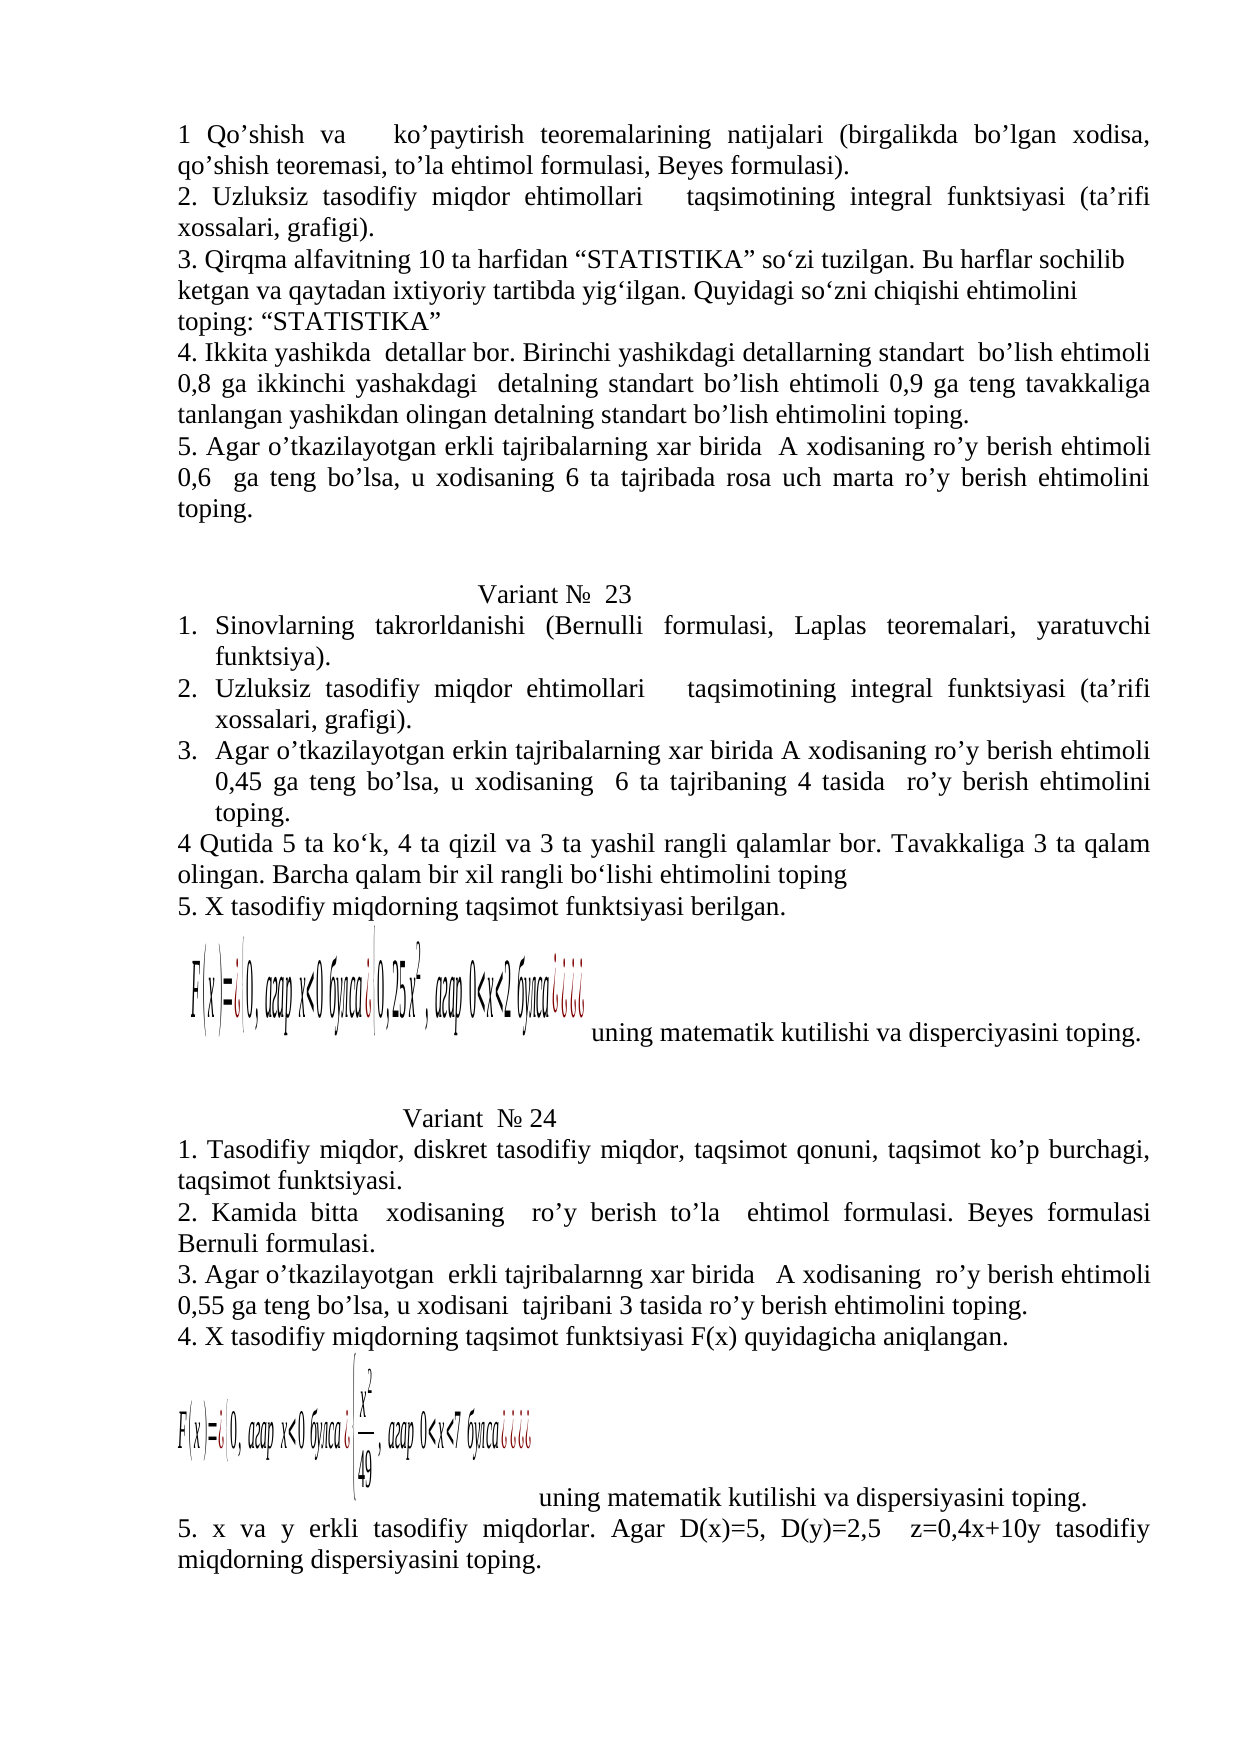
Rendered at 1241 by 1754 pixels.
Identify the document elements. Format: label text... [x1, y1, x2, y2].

text uning matematik kutilishi va disperciyasini toping. [177, 921, 1152, 1047]
text Variant № 24 [376, 1102, 1152, 1133]
text Variant № 23 [402, 578, 1152, 609]
text uning matematik kutilishi va dispersiyasini toping. [177, 1351, 1152, 1512]
list Uzluksiz tasodifiy miqdor ehtimollari taqsimotining integral funktsiyasi (ta’rifi xossalari, grafigi). [177, 672, 1152, 734]
list Agar o’tkazilayotgan erkin tajribalarning xar birida A xodisaning ro’y berish ehtimoli 0,45 ga teng bo’lsa, u xodisaning 6 ta tajribaning 4 tasida ro’y berish ehtimolini toping. [177, 734, 1152, 827]
text 2. Uzluksiz tasodifiy miqdor ehtimollari taqsimotining integral funktsiyasi (ta’rifi xossalari, grafigi). [177, 180, 1152, 243]
text 4. X tasodifiy miqdorning taqsimot funktsiyasi F(x) quyidagicha aniqlangan. [177, 1320, 1152, 1351]
text 3. Agar o’tkazilayotgan erkli tajribalarnng xar birida A xodisaning ro’y berish ehtimoli 0,55 ga teng bo’lsa, u xodisani tajribani 3 tasida ro’y berish ehtimolini toping. [177, 1258, 1152, 1320]
text 4 Qutida 5 ta ko‘k, 4 ta qizil va 3 ta yashil rangli qalamlar bor. Tavakkaliga 3 ta qalam olingan. Barcha qalam bir xil rangli bo‘lishi ehtimolini toping [177, 827, 1152, 890]
text 5. Agar o’tkazilayotgan erkli tajribalarning xar birida A xodisaning ro’y berish ehtimoli 0,6 ga teng bo’lsa, u xodisaning 6 ta tajribada rosa uch marta ro’y berish ehtimolini toping. [177, 429, 1152, 523]
text 5. X tasodifiy miqdorning taqsimot funktsiyasi berilgan. [177, 890, 1152, 921]
text 1. Tasodifiy miqdor, diskret tasodifiy miqdor, taqsimot qonuni, taqsimot ko’p burchagi, taqsimot funktsiyasi. [177, 1133, 1152, 1196]
text 1 Qo’shish va ko’paytirish teoremalarining natijalari (birgalikda bo’lgan xodisa, qo’shish teoremasi, to’la ehtimol formulasi, Beyes formulasi). [177, 118, 1152, 180]
text 5. x va у erkli tasodifiy miqdorlar. Agar D(x)=5, D(y)=2,5 z=0,4x+10y tasodifiy miqdorning dispersiyasini toping. [177, 1512, 1152, 1574]
list Sinovlarning takrorldanishi (Bernulli formulasi, Laplas teoremalari, yaratuvchi funktsiya). [177, 609, 1152, 672]
list 3. Qirqma alfavitning 10 ta harfidan “STATISTIKA” so‘zi tuzilgan. Bu harflar sochilib ketgan va qaytadan ixtiyoriy tartibda yig‘ilgan. Quyidagi so‘zni chiqishi ehtimolini toping: “STATISTIKA” [177, 243, 1152, 336]
text 4. Ikkita yashikda detallar bor. Birinchi yashikdagi detallarning standart bo’lish ehtimoli 0,8 ga ikkinchi yashakdagi detalning standart bo’lish ehtimoli 0,9 ga teng tavakkaliga tanlangan yashikdan olingan detalning standart bo’lish ehtimolini toping. [177, 336, 1152, 429]
text 2. Kamida bitta xodisaning ro’y berish to’la ehtimol formulasi. Beyes formulasi Bernuli formulasi. [177, 1196, 1152, 1258]
